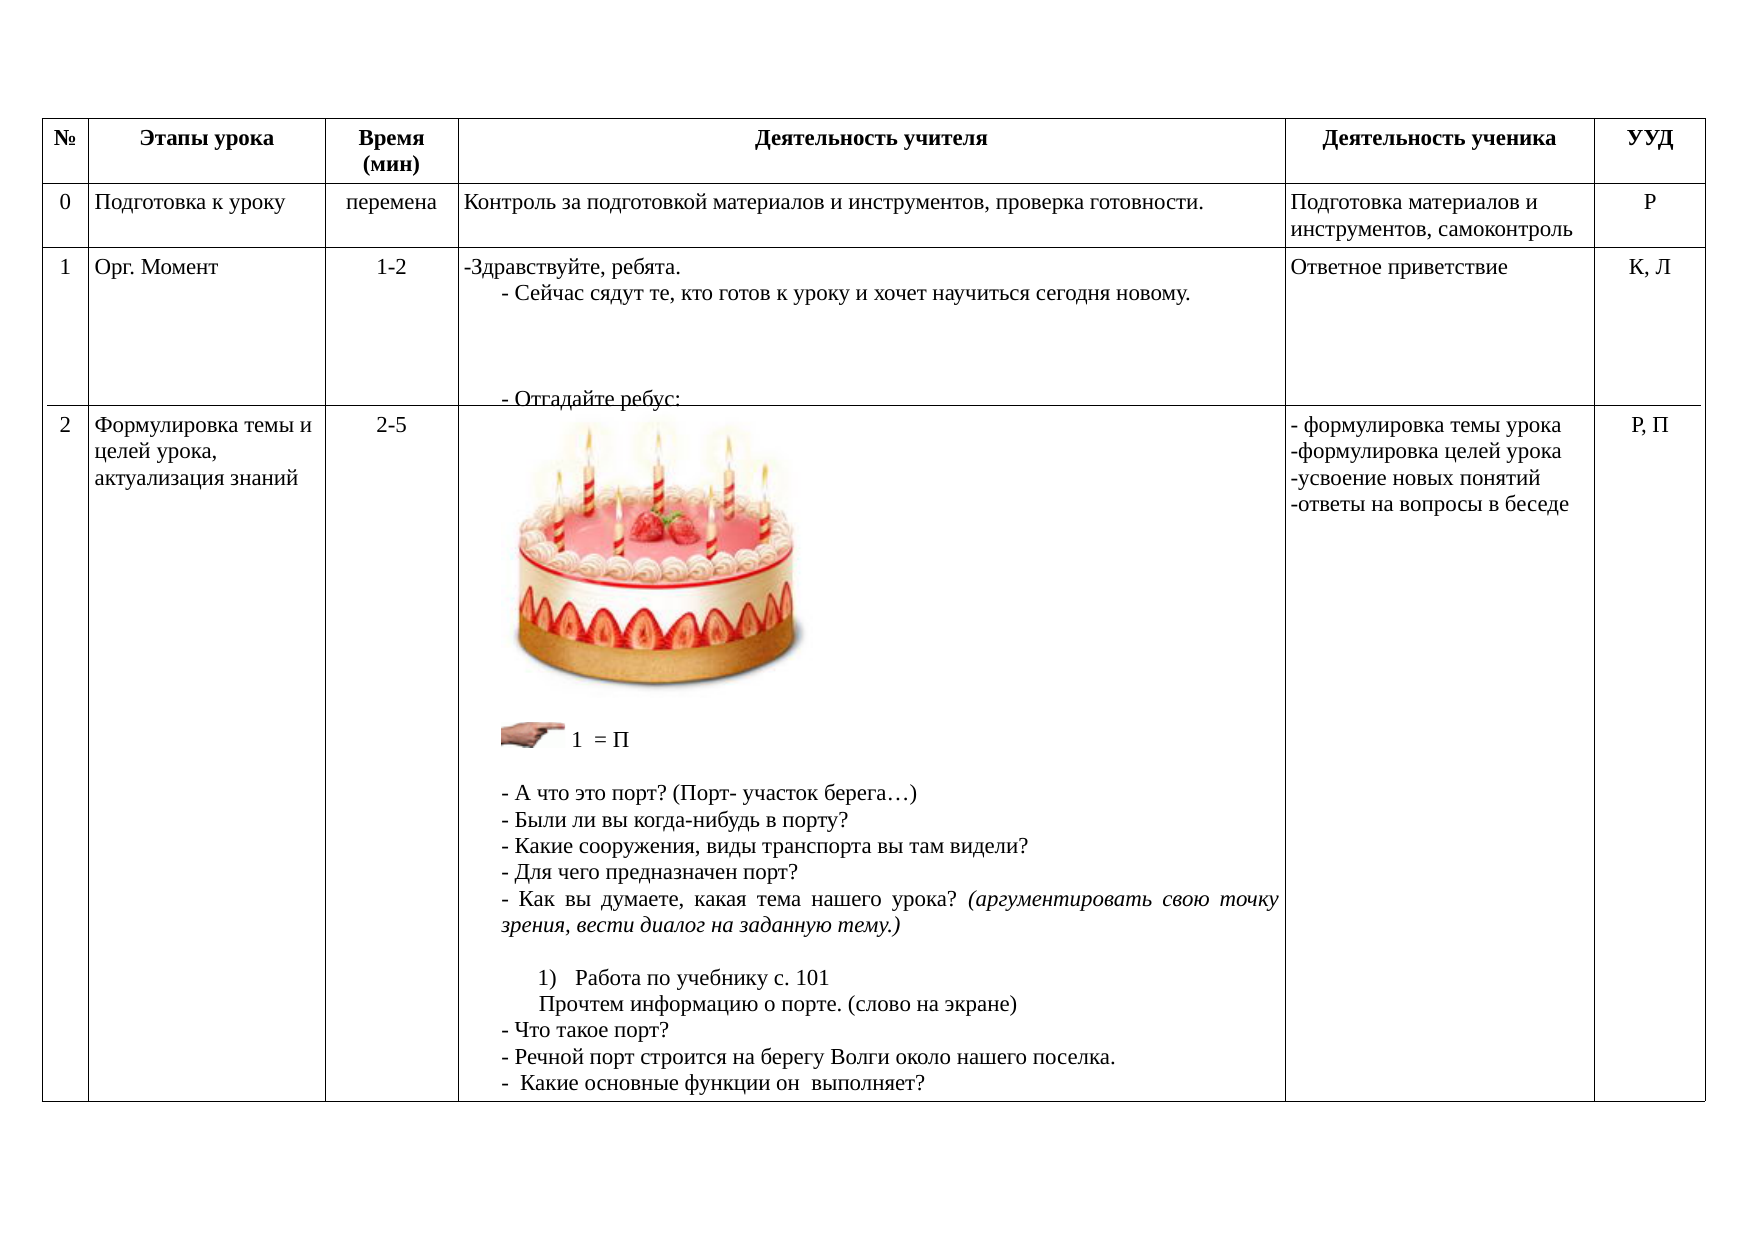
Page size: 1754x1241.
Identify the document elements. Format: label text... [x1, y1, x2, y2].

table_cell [89, 406, 325, 1101]
table_cell 1-2 2-5 [326, 248, 458, 405]
table_cell перемена [326, 184, 458, 247]
table_cell Ответное приветствие - формулировка темы урока -формулировка целей урока -усвоение новых понятий -ответы на вопросы в беседе [1286, 248, 1594, 405]
table_header № [43, 119, 88, 182]
table_header УУД [1595, 119, 1705, 182]
table_header Этапы урока [89, 119, 325, 182]
table_cell Р [1595, 184, 1705, 247]
picture [501, 411, 813, 748]
table_cell Контроль за подготовкой материалов и инструментов, проверка готовности. [459, 184, 1285, 247]
table_cell 0 [43, 184, 88, 247]
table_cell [1286, 406, 1594, 1101]
table_cell 1-2 2-5 [326, 406, 458, 1101]
table_cell Подготовка к уроку [89, 184, 325, 247]
table_cell Орг. Момент Формулировка темы и целей урока, актуализация знаний [89, 248, 325, 405]
table_header Время (мин) [326, 119, 458, 182]
table_header Деятельность ученика [1286, 119, 1594, 182]
table_cell 1 2 [43, 248, 88, 1101]
table_cell К, Л Р, П [1595, 248, 1705, 1101]
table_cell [459, 406, 1285, 1101]
table_header Деятельность учителя [459, 119, 1285, 182]
table_cell Подготовка материалов и инструментов, самоконтроль [1286, 184, 1594, 247]
